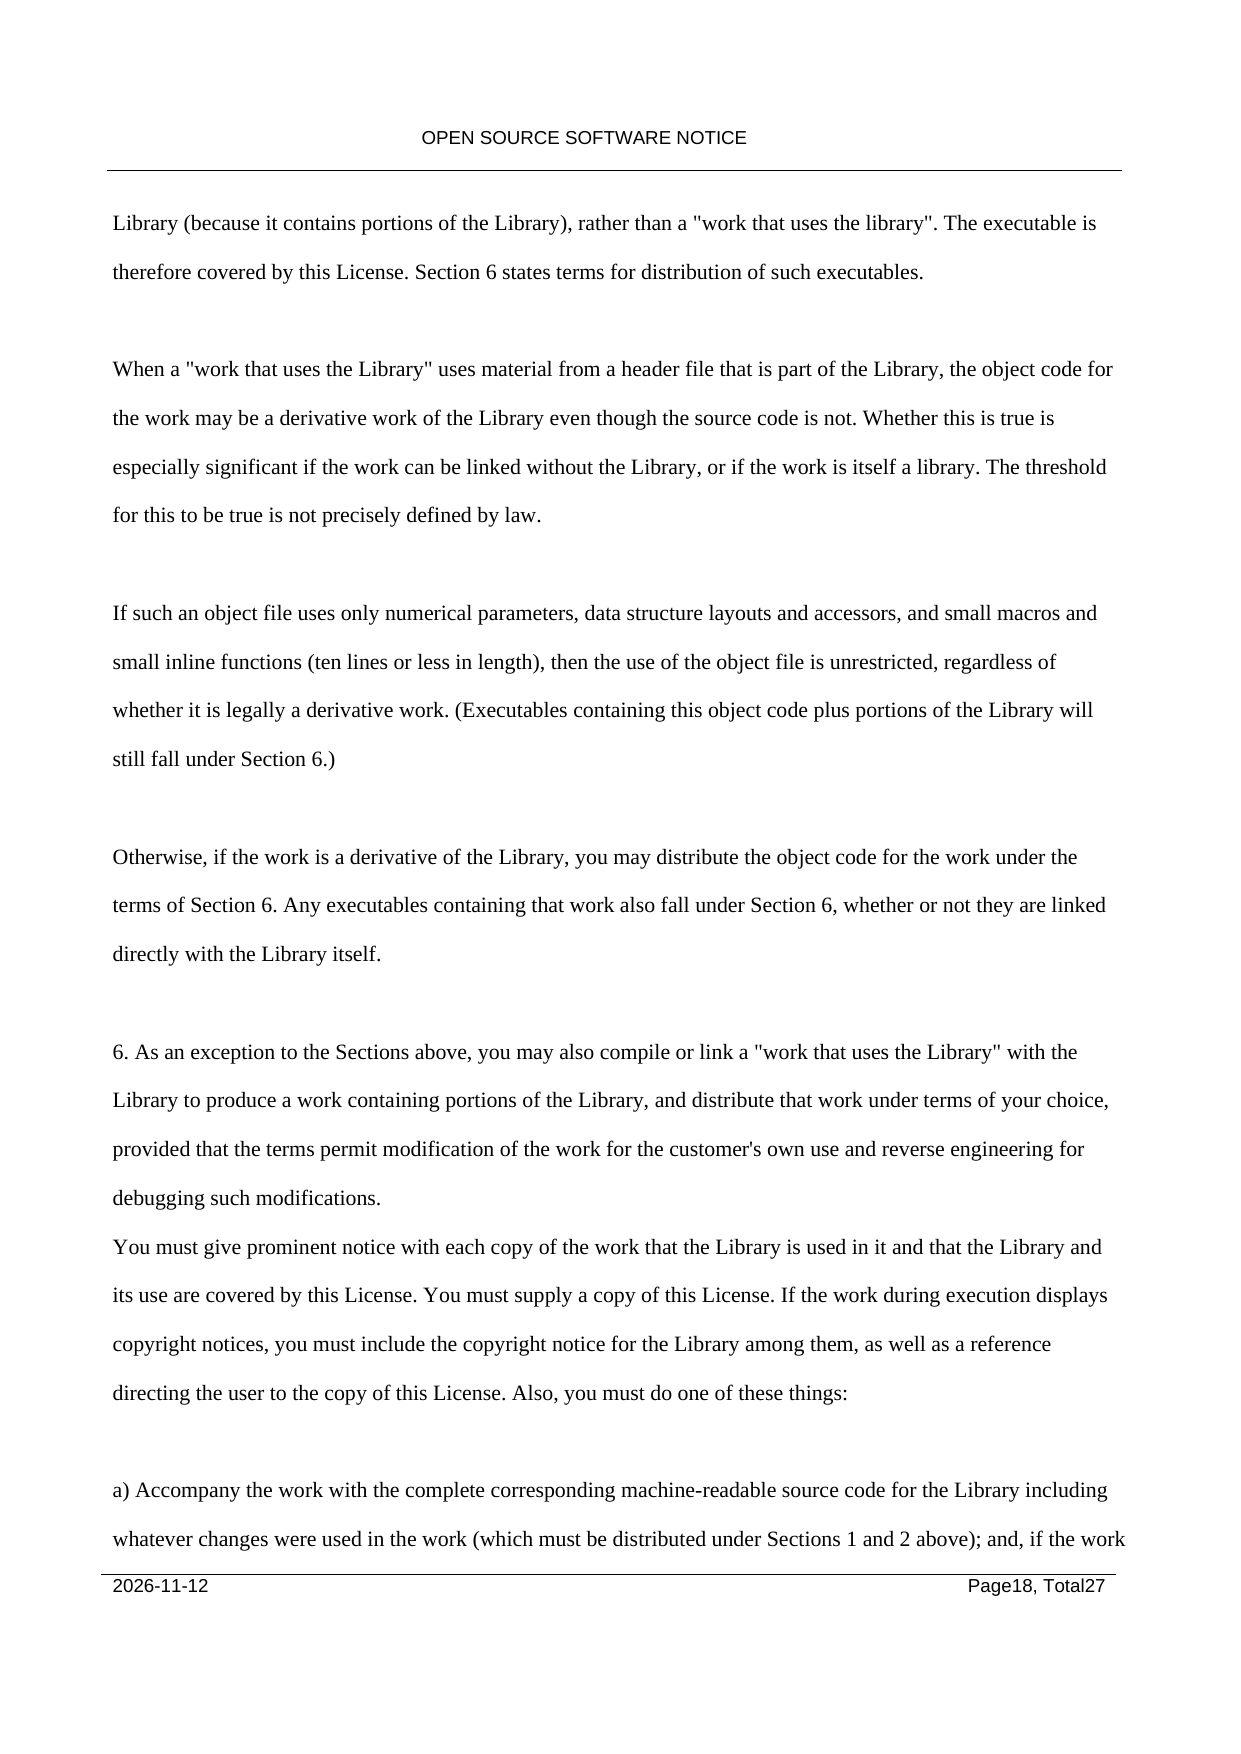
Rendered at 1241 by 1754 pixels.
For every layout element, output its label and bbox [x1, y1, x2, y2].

text [112, 206, 1128, 1555]
